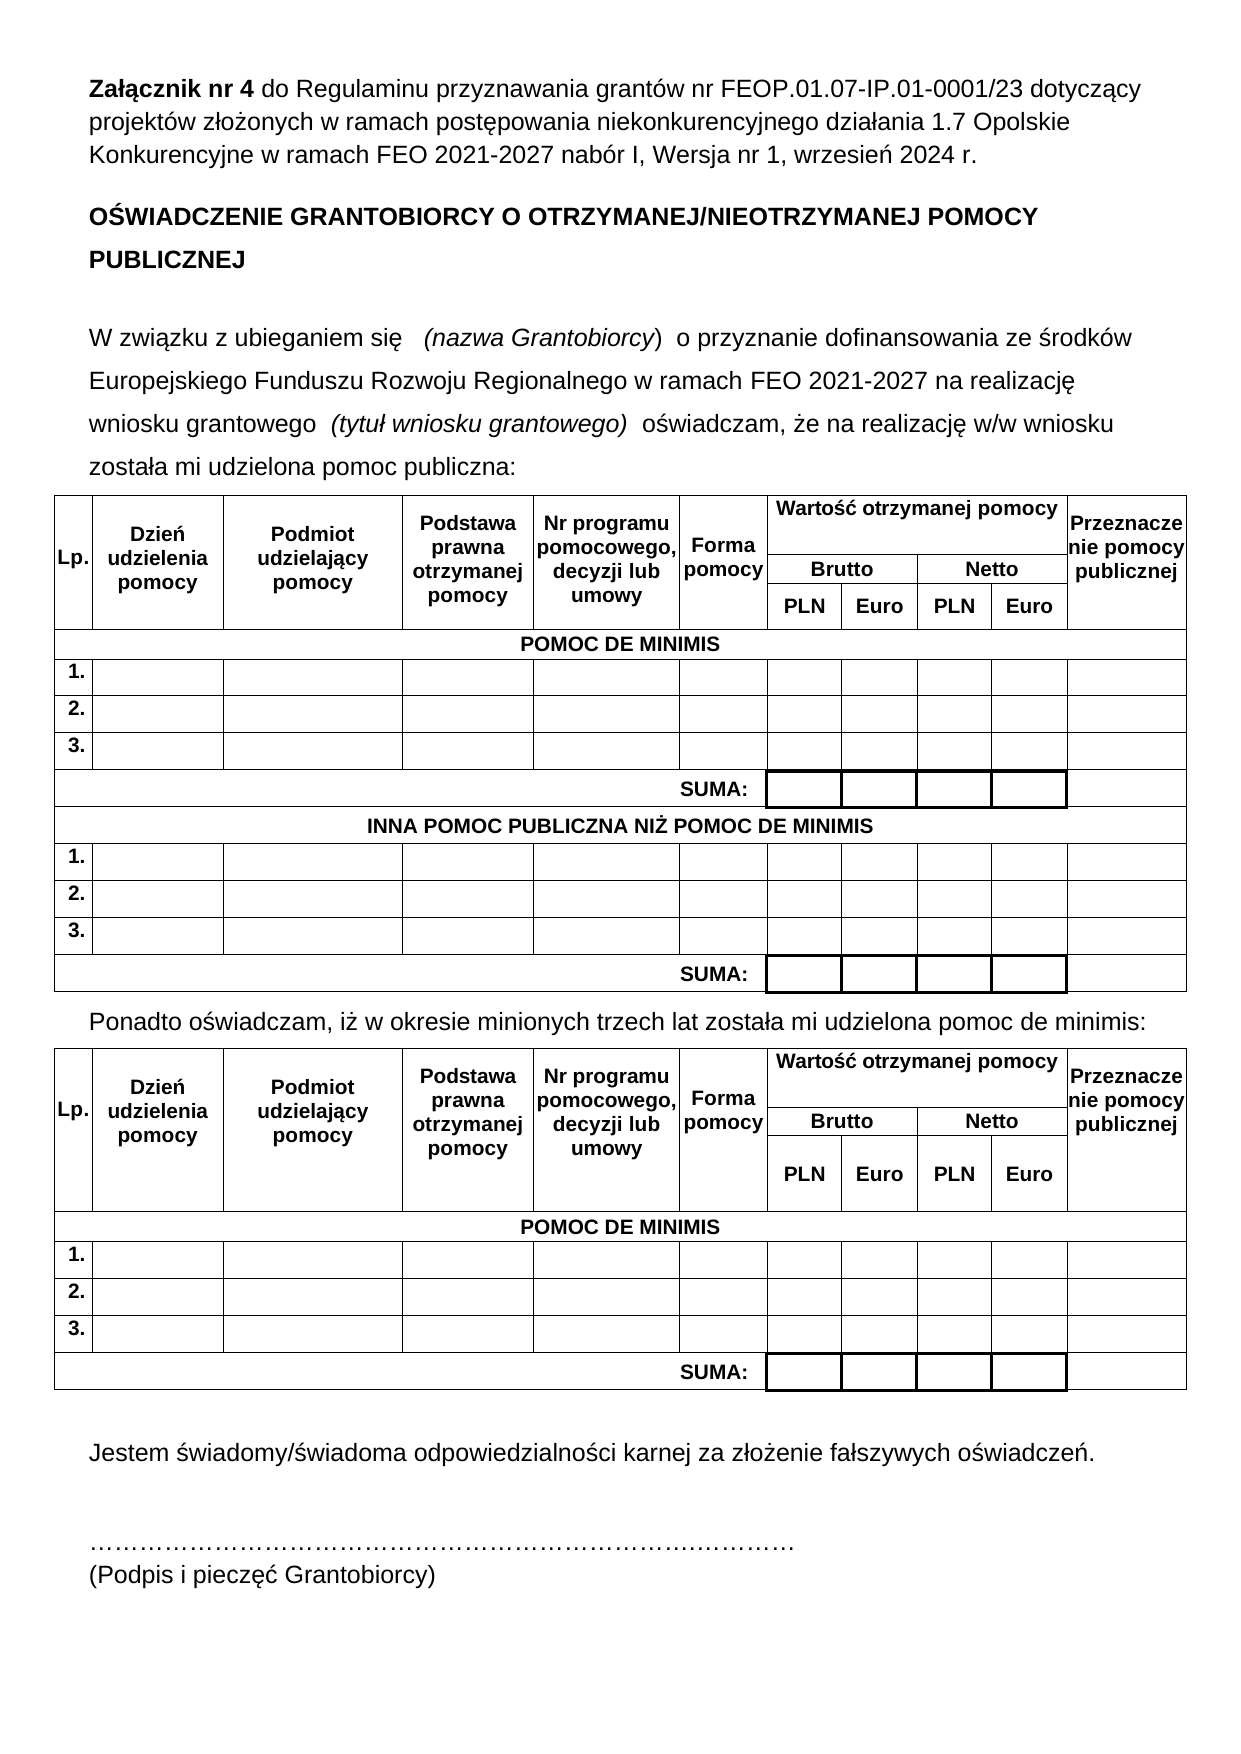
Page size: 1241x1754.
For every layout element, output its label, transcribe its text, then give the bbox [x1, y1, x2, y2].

text (Podpis i pieczęć Grantobiorcy) [89, 1560, 1152, 1588]
table_header Dzień udzielenia pomocy [93, 496, 223, 628]
table_cell [680, 918, 767, 954]
table_header Dzień udzielenia pomocy [93, 1049, 223, 1211]
table_cell [534, 1316, 679, 1352]
table_cell [93, 1316, 223, 1352]
table_cell [843, 1355, 915, 1389]
table_header Lp. [55, 496, 92, 628]
table_cell PLN [918, 1136, 991, 1211]
table_cell [534, 1279, 679, 1315]
table_cell [403, 918, 533, 954]
table_cell Brutto [768, 1108, 917, 1135]
table_cell [768, 1242, 841, 1278]
table_cell [768, 844, 841, 880]
table_cell [842, 918, 917, 954]
subtitle OŚWIADCZENIE GRANTOBIORCY O OTRZYMANEJ/NIEOTRZYMANEJ POMOCY PUBLICZNEJ [89, 202, 1152, 273]
table_cell [918, 918, 991, 954]
table_header Podmiot udzielający pomocy [224, 496, 402, 628]
table_cell [842, 1316, 917, 1352]
table_cell 3. [55, 1316, 92, 1352]
table_cell [992, 1279, 1067, 1315]
table_cell [992, 918, 1067, 954]
table_cell [768, 957, 840, 991]
table_cell [1068, 1353, 1186, 1389]
table_cell [403, 696, 533, 732]
table_cell 2. [55, 881, 92, 917]
table_header Wartość otrzymanej pomocy [768, 1049, 1067, 1107]
table_cell [680, 696, 767, 732]
table_cell [224, 1279, 402, 1315]
table_cell [918, 881, 991, 917]
table_cell Euro [992, 584, 1067, 628]
table_cell [680, 844, 767, 880]
table_cell [1068, 844, 1186, 880]
table_cell 2. [55, 1279, 92, 1315]
table_cell [842, 844, 917, 880]
table_cell [992, 660, 1067, 695]
table_cell [1068, 733, 1186, 769]
table_cell [403, 1316, 533, 1352]
table_cell Euro [842, 1136, 917, 1211]
table_cell [1068, 1242, 1186, 1278]
table_cell Brutto [768, 555, 917, 582]
table_header Wartość otrzymanej pomocy [768, 496, 1067, 554]
table_cell [918, 733, 991, 769]
table_cell [534, 1242, 679, 1278]
table_cell [768, 1279, 841, 1315]
table_header Forma pomocy [680, 1049, 767, 1211]
table_cell [224, 1242, 402, 1278]
table_cell 1. [55, 1242, 92, 1278]
table_cell [1068, 955, 1186, 991]
table_cell [680, 1279, 767, 1315]
table_cell [768, 733, 841, 769]
table_cell [992, 733, 1067, 769]
table_cell [1068, 881, 1186, 917]
text Jestem świadomy/świadoma odpowiedzialności karnej za złożenie fałszywych oświadczeń. [89, 1438, 1152, 1467]
table_cell [992, 881, 1067, 917]
table_cell [93, 660, 223, 695]
table_cell [768, 773, 840, 806]
table_cell [680, 1242, 767, 1278]
table_cell [93, 918, 223, 954]
table_cell Euro [842, 584, 917, 628]
table_cell [403, 1279, 533, 1315]
table_cell [993, 773, 1065, 806]
table_cell [1068, 1279, 1186, 1315]
table_cell [918, 844, 991, 880]
table_cell [680, 881, 767, 917]
table_cell [768, 918, 841, 954]
table_cell [768, 696, 841, 732]
table_cell [842, 881, 917, 917]
table_cell PLN [918, 584, 991, 628]
table_cell POMOC DE MINIMIS [55, 1212, 1186, 1241]
table_cell Euro [992, 1136, 1067, 1211]
table_cell [403, 881, 533, 917]
table_header Podmiot udzielający pomocy [224, 1049, 402, 1211]
table_cell [93, 696, 223, 732]
table_header Przeznaczenie pomocy publicznej [1068, 1049, 1186, 1211]
table_cell PLN [768, 584, 841, 628]
table_cell [224, 660, 402, 695]
table_cell [842, 1242, 917, 1278]
table_cell [1068, 1316, 1186, 1352]
table_cell [768, 881, 841, 917]
table_header Nr programu pomocowego, decyzji lub umowy [534, 496, 679, 628]
table_cell [768, 1316, 841, 1352]
table_cell [224, 918, 402, 954]
table_cell INNA POMOC PUBLICZNA NIŻ POMOC DE MINIMIS [55, 807, 1186, 843]
table_cell [680, 660, 767, 695]
table_cell [993, 1355, 1065, 1389]
table_cell [534, 733, 679, 769]
table_cell [768, 660, 841, 695]
table_cell [918, 1242, 991, 1278]
table_cell [403, 844, 533, 880]
table_cell [534, 918, 679, 954]
table_cell [918, 773, 990, 806]
table_cell [993, 957, 1065, 991]
table_cell [843, 957, 915, 991]
table_cell [93, 1279, 223, 1315]
table_cell [403, 1242, 533, 1278]
table_cell Netto [918, 1108, 1067, 1135]
table_cell [224, 881, 402, 917]
table_cell [224, 844, 402, 880]
table_cell [403, 660, 533, 695]
table_cell [992, 1316, 1067, 1352]
table_cell Netto [918, 555, 1067, 582]
table_cell [1068, 918, 1186, 954]
table_cell POMOC DE MINIMIS [55, 630, 1186, 658]
table_cell [1068, 660, 1186, 695]
table_cell [224, 1316, 402, 1352]
table_cell [842, 733, 917, 769]
table_cell [843, 773, 915, 806]
table_cell SUMA: [55, 770, 765, 806]
table_cell 1. [55, 660, 92, 695]
table_cell [403, 733, 533, 769]
table_cell [534, 660, 679, 695]
table_cell [768, 1355, 840, 1389]
table_cell [842, 1279, 917, 1315]
table_cell [534, 844, 679, 880]
table_cell [534, 696, 679, 732]
table_cell [224, 696, 402, 732]
table_cell [680, 733, 767, 769]
table_header Podstawa prawna otrzymanej pomocy [403, 496, 533, 628]
table_cell 3. [55, 918, 92, 954]
table_cell [680, 1316, 767, 1352]
table_header Forma pomocy [680, 496, 767, 628]
table_cell 1. [55, 844, 92, 880]
table_header Podstawa prawna otrzymanej pomocy [403, 1049, 533, 1211]
table_cell 3. [55, 733, 92, 769]
table_cell [842, 696, 917, 732]
table_cell [918, 1355, 990, 1389]
table_cell [534, 881, 679, 917]
table_cell SUMA: [55, 1353, 765, 1389]
table_cell [93, 1242, 223, 1278]
table_cell [992, 844, 1067, 880]
table_cell [918, 1279, 991, 1315]
table_cell [1068, 696, 1186, 732]
table_cell [93, 844, 223, 880]
table_header Nr programu pomocowego, decyzji lub umowy [534, 1049, 679, 1211]
table_cell [93, 733, 223, 769]
table_cell [842, 660, 917, 695]
table_cell PLN [768, 1136, 841, 1211]
table_cell [224, 733, 402, 769]
table_cell [1068, 770, 1186, 806]
table_cell 2. [55, 696, 92, 732]
text W związku z ubieganiem się (nazwa Grantobiorcy) o przyznanie dofinansowania ze środków Europejskiego Funduszu Rozwoju Regionalnego w ramach FEO 2021-2027 na realizację wniosku grantowego (tytuł wniosku grantowego) oświadczam, że na realizację w/w wniosku została mi udzielona pomoc publiczna: [89, 323, 1152, 481]
table_cell [918, 1316, 991, 1352]
table_cell SUMA: [55, 955, 765, 991]
table_header Lp. [55, 1049, 92, 1211]
table_cell [918, 696, 991, 732]
text Ponadto oświadczam, iż w okresie minionych trzech lat została mi udzielona pomoc de minimis: [89, 1007, 1152, 1036]
table_cell [992, 1242, 1067, 1278]
table_cell [918, 957, 990, 991]
table_cell [918, 660, 991, 695]
table_header Przeznaczenie pomocy publicznej [1068, 496, 1186, 628]
table_cell [992, 696, 1067, 732]
table_cell [93, 881, 223, 917]
text ……………………………………………………………….………… [89, 1527, 1152, 1556]
